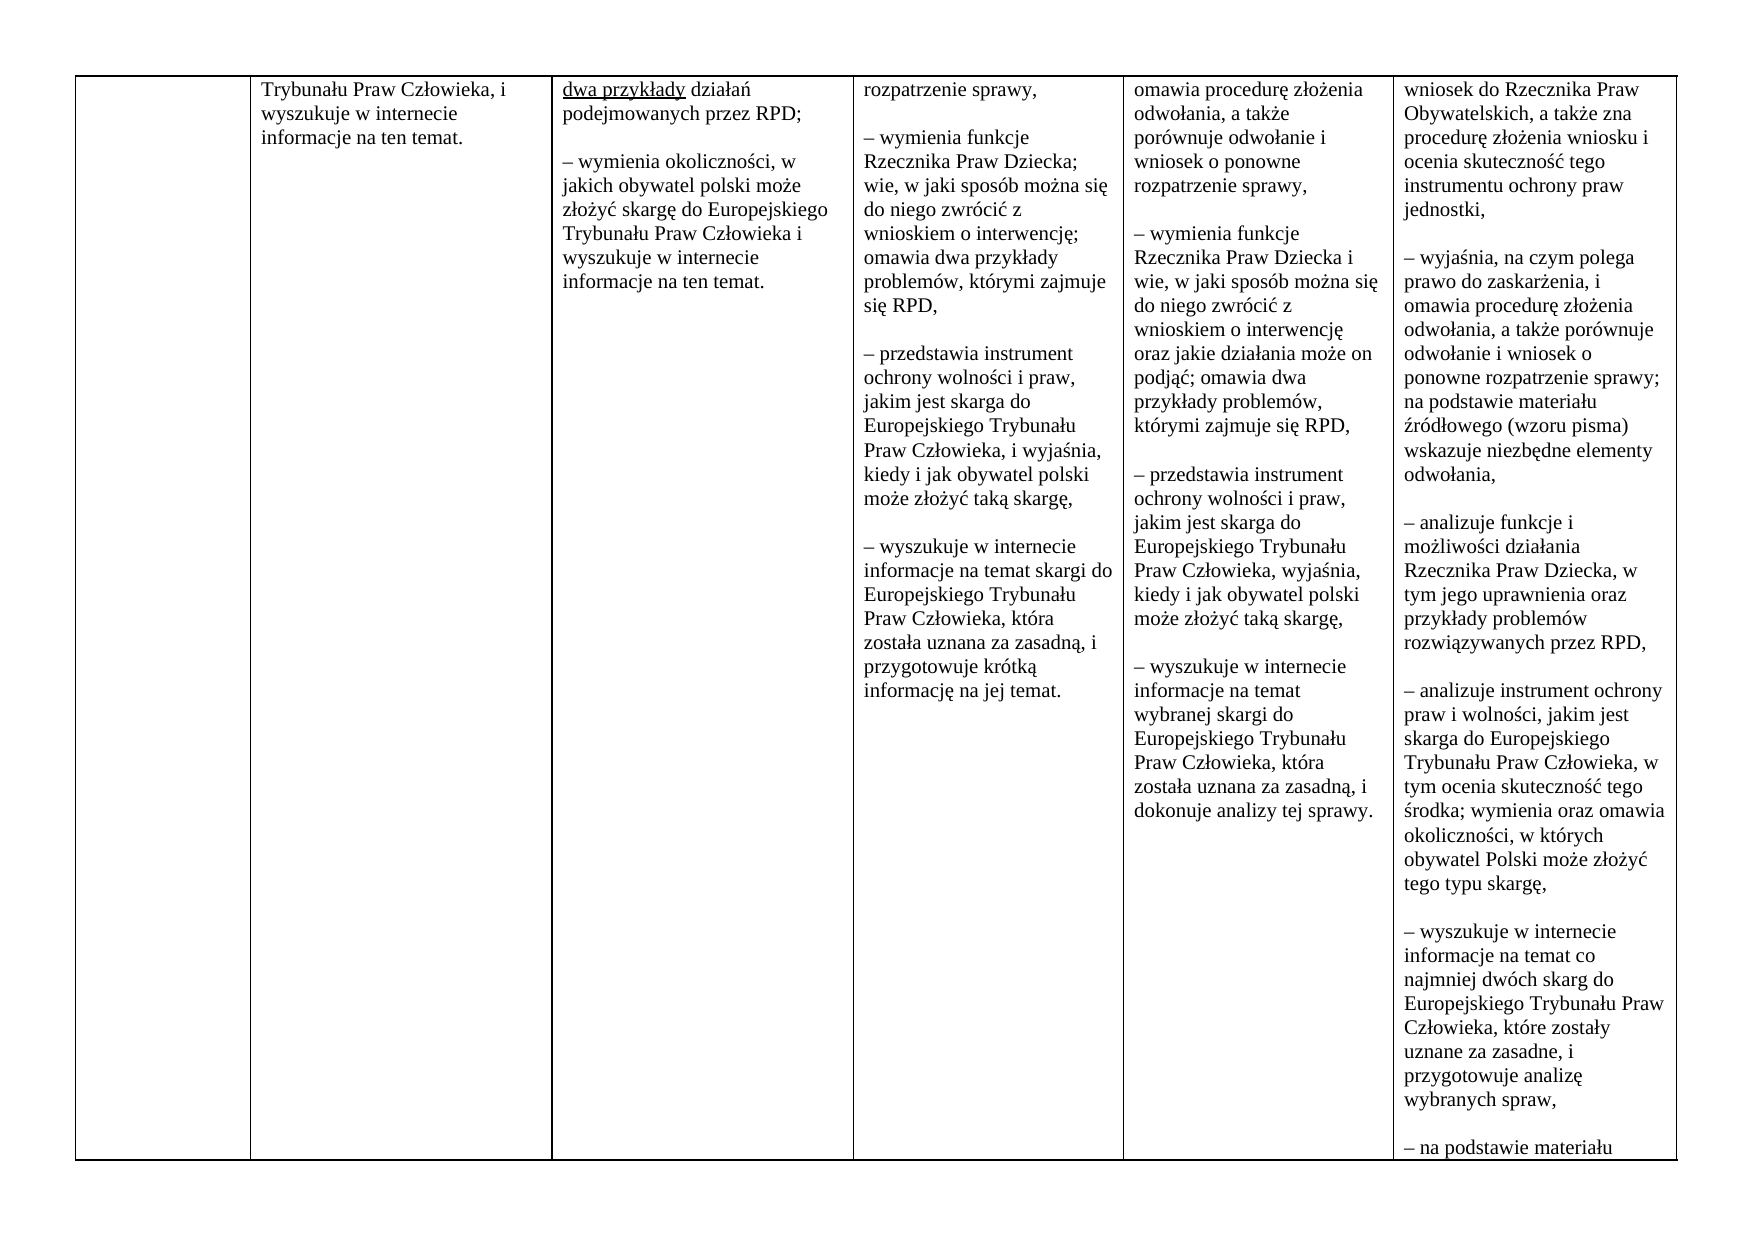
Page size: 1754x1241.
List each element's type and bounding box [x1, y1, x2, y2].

table_cell [854, 77, 1123, 1159]
table_cell [76, 77, 250, 1159]
table_cell [1394, 77, 1676, 1159]
table_cell [251, 77, 551, 1159]
table_cell [553, 77, 853, 1159]
table_cell [1124, 77, 1393, 1159]
